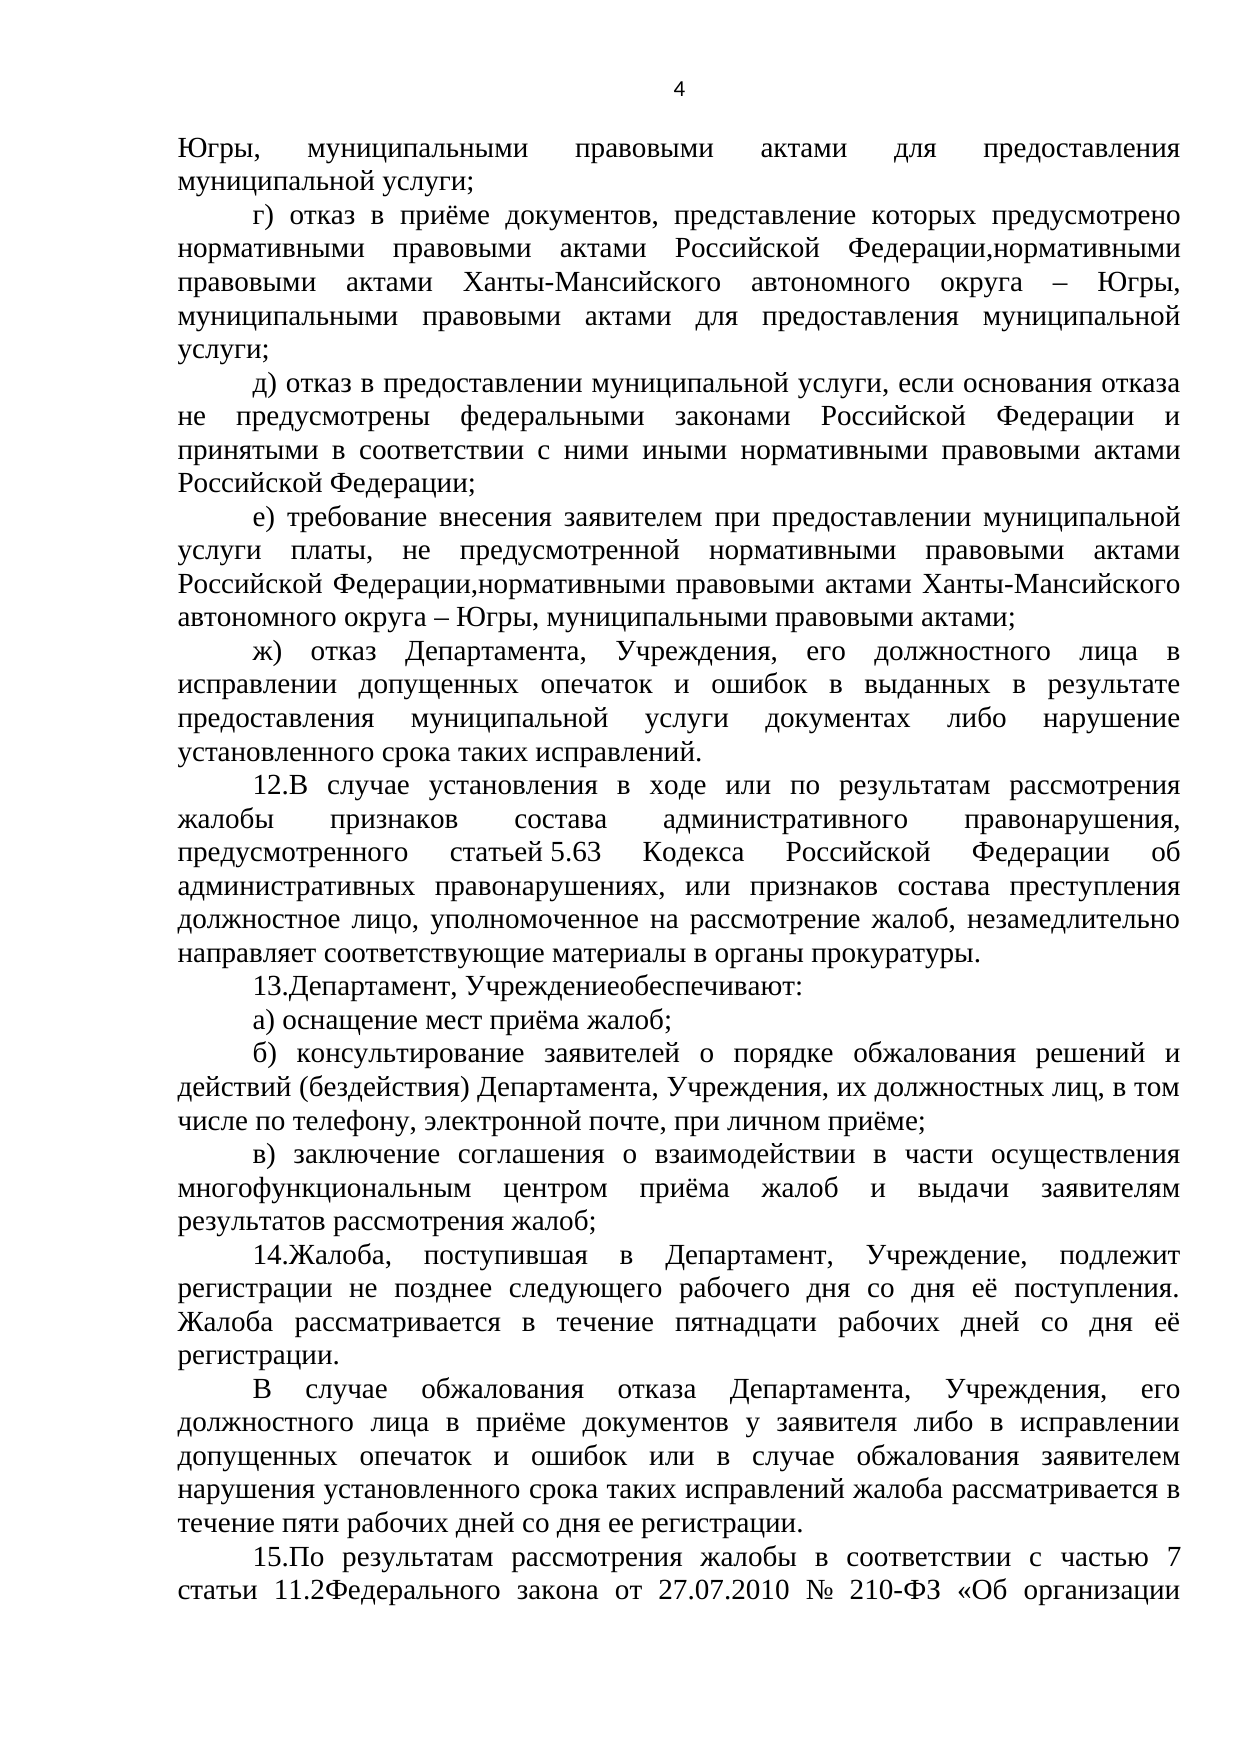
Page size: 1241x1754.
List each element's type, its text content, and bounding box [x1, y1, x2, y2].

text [177, 1539, 1181, 1606]
text 13.Департамент, Учреждениеобеспечивают: [177, 968, 1181, 1002]
text 14.Жалоба, поступившая в Департамент, Учреждение, подлежит регистрации не позднее следующего рабочего дня со дня её поступления. Жалоба рассматривается в течение пятнадцати рабочих дней со дня её регистрации. [177, 1237, 1181, 1371]
text 12.В случае установления в ходе или по результатам рассмотрения жалобы признаков состава административного правонарушения, предусмотренного статьей 5.63 Кодекса Российской Федерации об административных правонарушениях, или признаков состава преступления должностное лицо, уполномоченное на рассмотрение жалоб, незамедлительно направляет соответствующие материалы в органы прокуратуры. [177, 767, 1181, 968]
text д) отказ в предоставлении муниципальной услуги, если основания отказа не предусмотрены федеральными законами Российской Федерации и принятыми в соответствии с ними иными нормативными правовыми актами Российской Федерации; [177, 365, 1181, 499]
text ж) отказ Департамента, Учреждения, его должностного лица в исправлении допущенных опечаток и ошибок в выданных в результате предоставления муниципальной услуги документах либо нарушение установленного срока таких исправлений. [177, 633, 1181, 767]
text г) отказ в приёме документов, представление которых предусмотрено нормативными правовыми актами Российской Федерации,нормативными правовыми актами Ханты-Мансийского автономного округа – Югры, муниципальными правовыми актами для предоставления муниципальной услуги; [177, 197, 1181, 365]
text а) оснащение мест приёма жалоб; [177, 1002, 1181, 1036]
text В случае обжалования отказа Департамента, Учреждения, его должностного лица в приёме документов у заявителя либо в исправлении допущенных опечаток и ошибок или в случае обжалования заявителем нарушения установленного срока таких исправлений жалоба рассматривается в течение пяти рабочих дней со дня ее регистрации. [177, 1371, 1181, 1539]
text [177, 130, 1181, 197]
text в) заключение соглашения о взаимодействии в части осуществления многофункциональным центром приёма жалоб и выдачи заявителям результатов рассмотрения жалоб; [177, 1136, 1181, 1237]
text е) требование внесения заявителем при предоставлении муниципальной услуги платы, не предусмотренной нормативными правовыми актами Российской Федерации,нормативными правовыми актами Ханты-Мансийского автономного округа – Югры, муниципальными правовыми актами; [177, 499, 1181, 633]
text б) консультирование заявителей о порядке обжалования решений и действий (бездействия) Департамента, Учреждения, их должностных лиц, в том числе по телефону, электронной почте, при личном приёме; [177, 1036, 1181, 1136]
